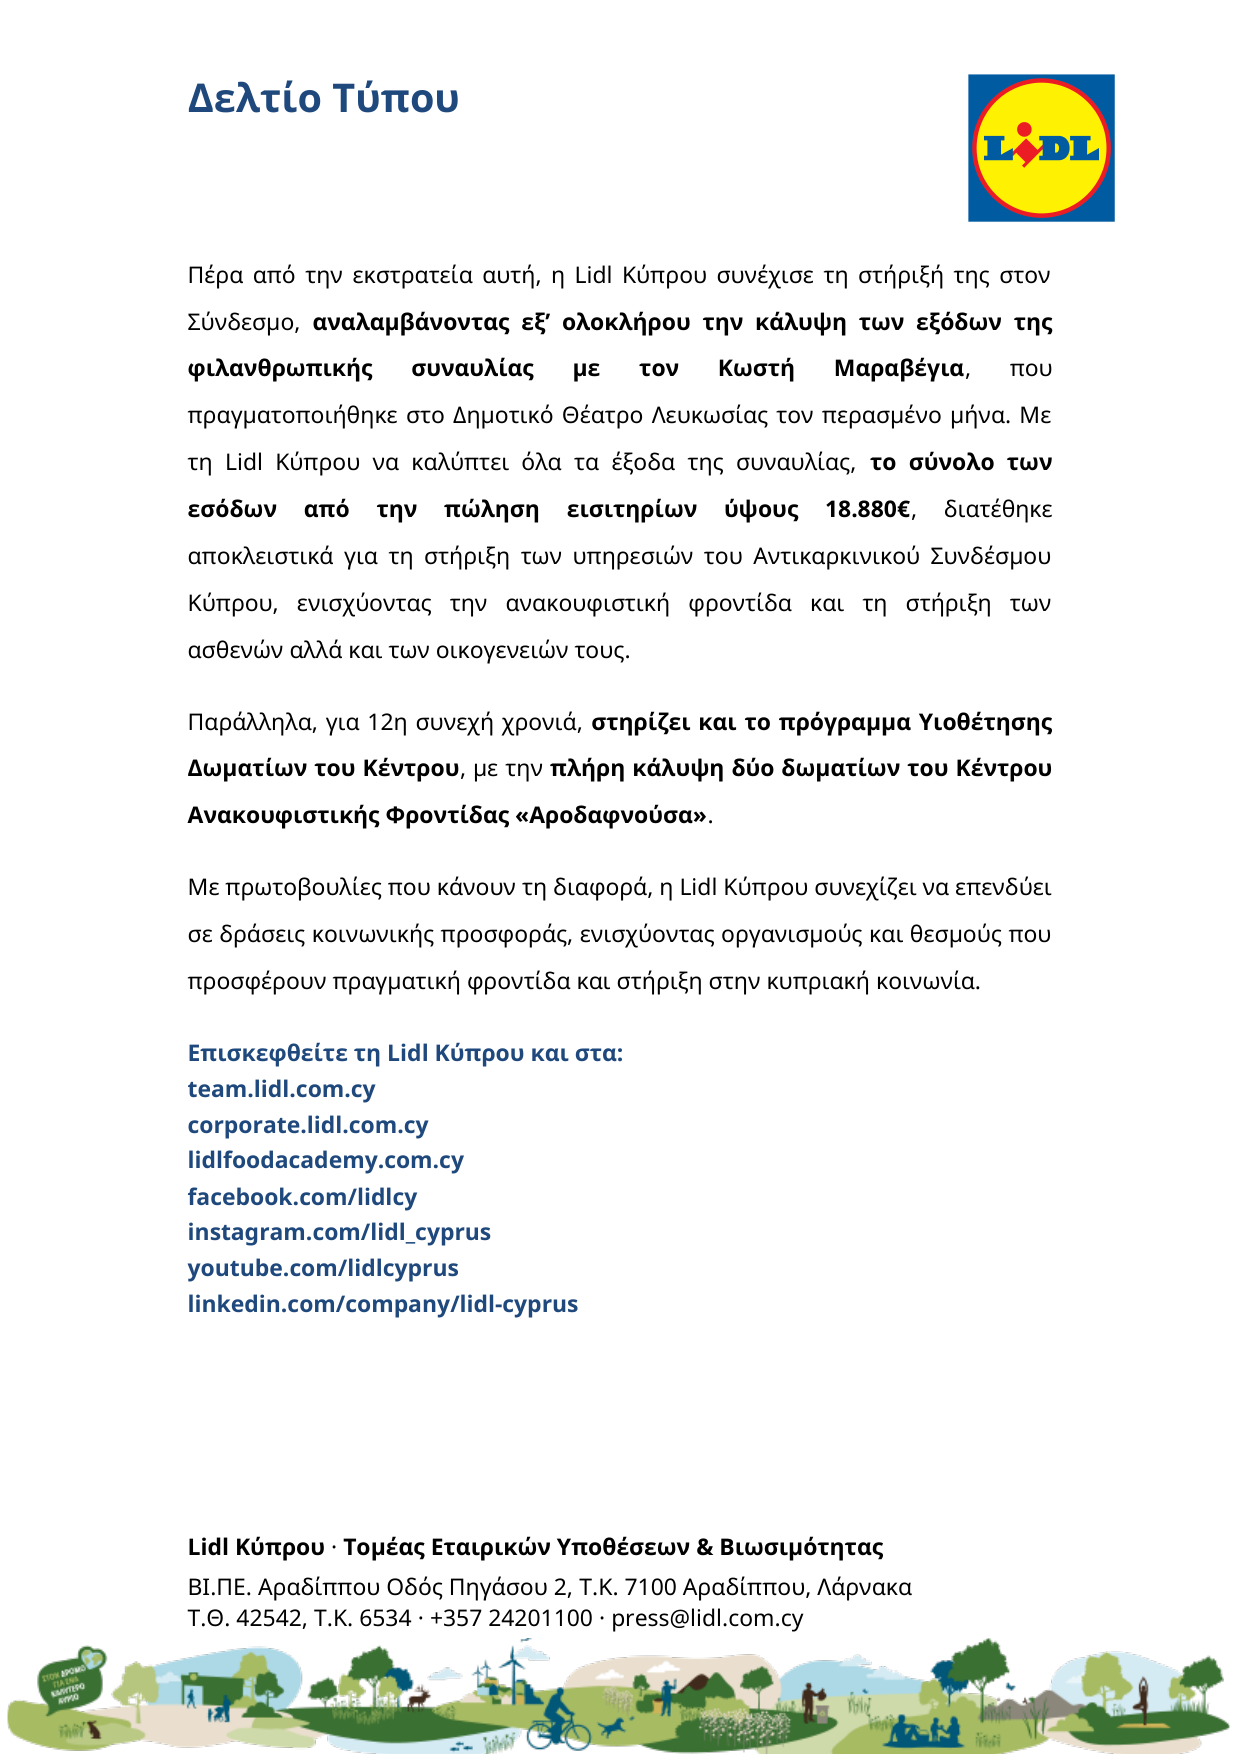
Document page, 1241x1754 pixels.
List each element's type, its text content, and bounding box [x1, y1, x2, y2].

picture [967, 73, 1116, 223]
text instagram.com/lidl_cyprus [187, 1216, 1053, 1248]
text corporate.lidl.com.cy [187, 1108, 1053, 1140]
text youtube.com/lidlcyprus [187, 1252, 1053, 1283]
text Παράλληλα, για 12η συνεχή χρονιά, στηρίζει και το πρόγραμμα Υιοθέτησης Δωματίων του Κέντρου, με την πλήρη κάλυψη δύο δωματίων του Κέντρου Ανακουφιστικής Φροντίδας «Αροδαφνούσα». [187, 705, 1053, 830]
text team.lidl.com.cy [187, 1073, 1053, 1104]
text lidlfoodacademy.com.cy [187, 1144, 1053, 1176]
text Πέρα από την εκστρατεία αυτή, η Lidl Κύπρου συνέχισε τη στήριξή της στον Σύνδεσμο, αναλαμβάνοντας εξ’ ολοκλήρου την κάλυψη των εξόδων της φιλανθρωπικής συναυλίας με τον Κωστή Μαραβέγια, που πραγματοποιήθηκε στο Δημοτικό Θέατρο Λευκωσίας τον περασμένο μήνα. Με τη Lidl Κύπρου να καλύπτει όλα τα έξοδα της συναυλίας, το σύνολο των εσόδων από την πώληση εισιτηρίων ύψους 18.880€, διατέθηκε αποκλειστικά για τη στήριξη των υπηρεσιών του Αντικαρκινικού Συνδέσμου Κύπρου, ενισχύοντας την ανακουφιστική φροντίδα και τη στήριξη των ασθενών αλλά και των οικογενειών τους. [187, 258, 1053, 665]
picture [6, 1638, 1233, 1754]
text Με πρωτοβουλίες που κάνουν τη διαφορά, η Lidl Κύπρου συνεχίζει να επενδύει σε δράσεις κοινωνικής προσφοράς, ενισχύοντας οργανισμούς και θεσμούς που προσφέρουν πραγματική φροντίδα και στήριξη στην κυπριακή κοινωνία. [187, 871, 1053, 996]
text facebook.com/lidlcy [187, 1180, 1053, 1212]
text linkedin.com/company/lidl-cyprus [187, 1288, 1053, 1319]
text Επισκεφθείτε τη Lidl Κύπρου και στα: [187, 1037, 1053, 1068]
